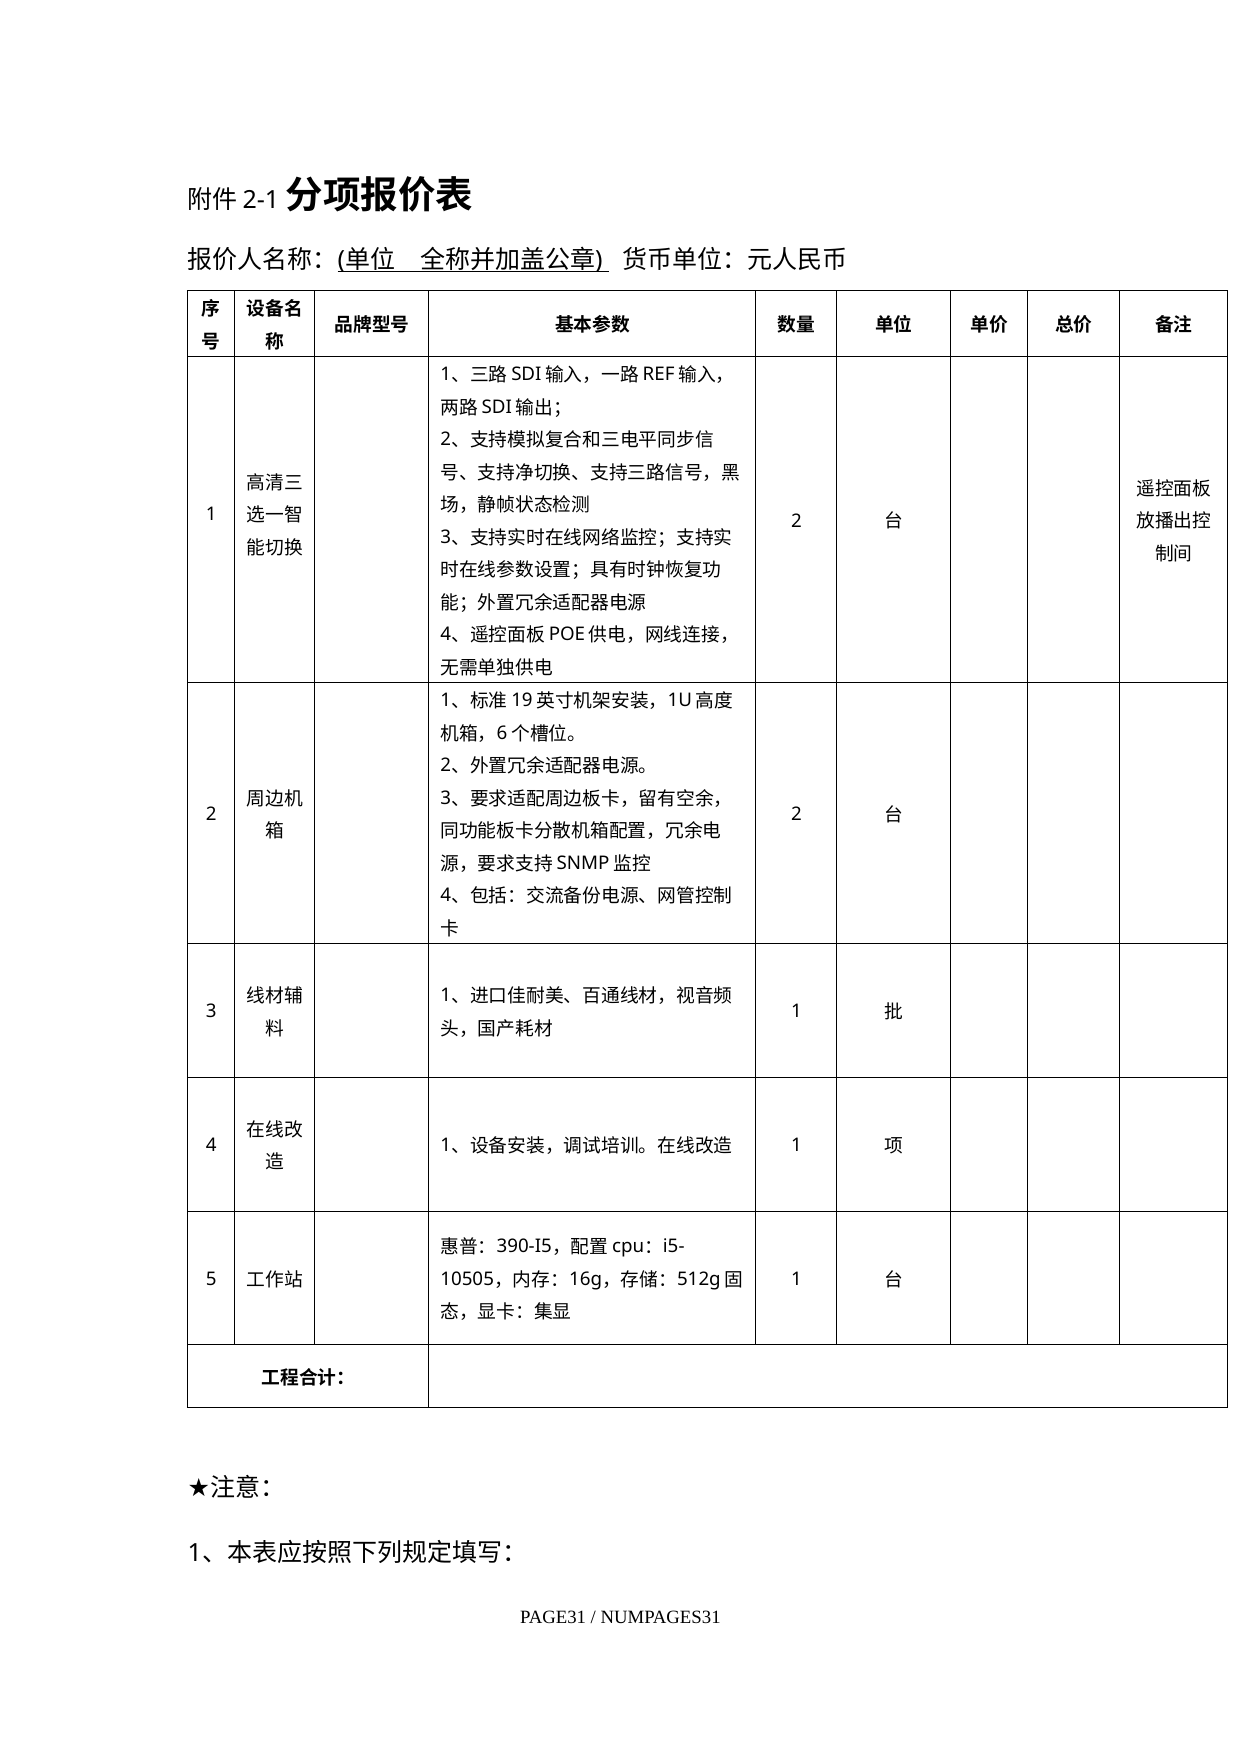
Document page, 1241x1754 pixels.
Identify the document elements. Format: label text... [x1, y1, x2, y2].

table_cell 周边机箱 [235, 683, 314, 943]
table_cell 1 [756, 1212, 836, 1344]
table_cell 2 [188, 683, 234, 943]
table_cell 惠普：390-I5，配置cpu：i5-10505，内存：16g，存储：512g固态，显卡：集显 [429, 1212, 755, 1344]
table_cell [429, 1345, 1227, 1407]
text 报价人名称：(单位 全称并加盖公章) 货币单位：元人民币 [187, 225, 1053, 290]
table_cell [1028, 944, 1119, 1077]
table_cell 线材辅料 [235, 944, 314, 1077]
table_cell [1120, 1078, 1227, 1211]
table_cell [315, 1212, 428, 1344]
table_header 基本参数 [429, 291, 755, 356]
table_cell [1028, 1212, 1119, 1344]
table_cell 1 [756, 1078, 836, 1211]
table_cell 2 [756, 357, 836, 682]
table_cell 台 [837, 683, 950, 943]
table_header 总价 [1028, 291, 1119, 356]
table_cell [315, 683, 428, 943]
text 附件2-1 分项报价表 [187, 160, 1053, 225]
table_cell 4 [188, 1078, 234, 1211]
table_cell 3 [188, 944, 234, 1077]
table_cell [1120, 944, 1227, 1077]
table_cell 工作站 [235, 1212, 314, 1344]
table_cell [951, 1212, 1027, 1344]
table_cell 5 [188, 1212, 234, 1344]
table_cell 高清三选一智能切换 [235, 357, 314, 682]
text ★注意： [187, 1453, 1053, 1518]
table_cell [951, 357, 1027, 682]
table_header 设备名称 [235, 291, 314, 356]
table_cell [1028, 1078, 1119, 1211]
table_cell 工程合计： [188, 1345, 428, 1407]
table_cell [1028, 357, 1119, 682]
table_cell [951, 683, 1027, 943]
table_cell [1120, 1212, 1227, 1344]
table_header 品牌型号 [315, 291, 428, 356]
table_header 备注 [1120, 291, 1227, 356]
table_cell [315, 357, 428, 682]
table_cell [315, 944, 428, 1077]
table_cell [315, 1078, 428, 1211]
table_header 序号 [188, 291, 234, 356]
table_cell [1120, 683, 1227, 943]
table_cell 2 [756, 683, 836, 943]
table_cell 台 [837, 357, 950, 682]
table_cell 在线改造 [235, 1078, 314, 1211]
table_cell 遥控面板放播出控制间 [1120, 357, 1227, 682]
table_cell 1、进口佳耐美、百通线材，视音频头，国产耗材 [429, 944, 755, 1077]
table_cell [951, 944, 1027, 1077]
table_header 数量 [756, 291, 836, 356]
table_cell 1、设备安装，调试培训。在线改造 [429, 1078, 755, 1211]
table_cell [951, 1078, 1027, 1211]
text 1、本表应按照下列规定填写： [187, 1518, 1053, 1583]
table_cell 1 [756, 944, 836, 1077]
table_header 单位 [837, 291, 950, 356]
table_cell 1、三路SDI输入，一路REF输入，两路SDI输出； 2、支持模拟复合和三电平同步信号、支持净切换、支持三路信号，黑场，静帧状态检测 3、支持实时在线网络监控；支持实时在线参数设置；具有时钟恢复功能；外置冗余适配器电源 4、遥控面板POE供电，网线连接，无需单独供电 [429, 357, 755, 682]
table_header 单价 [951, 291, 1027, 356]
table_cell [1028, 683, 1119, 943]
table_cell 项 [837, 1078, 950, 1211]
table_cell 批 [837, 944, 950, 1077]
table_cell 1、标准19英寸机架安装，1U高度机箱，6个槽位。 2、外置冗余适配器电源。 3、要求适配周边板卡，留有空余，同功能板卡分散机箱配置，冗余电源，要求支持SNMP监控 4、包括：交流备份电源、网管控制卡 [429, 683, 755, 943]
table_cell 1 [188, 357, 234, 682]
table_cell 台 [837, 1212, 950, 1344]
